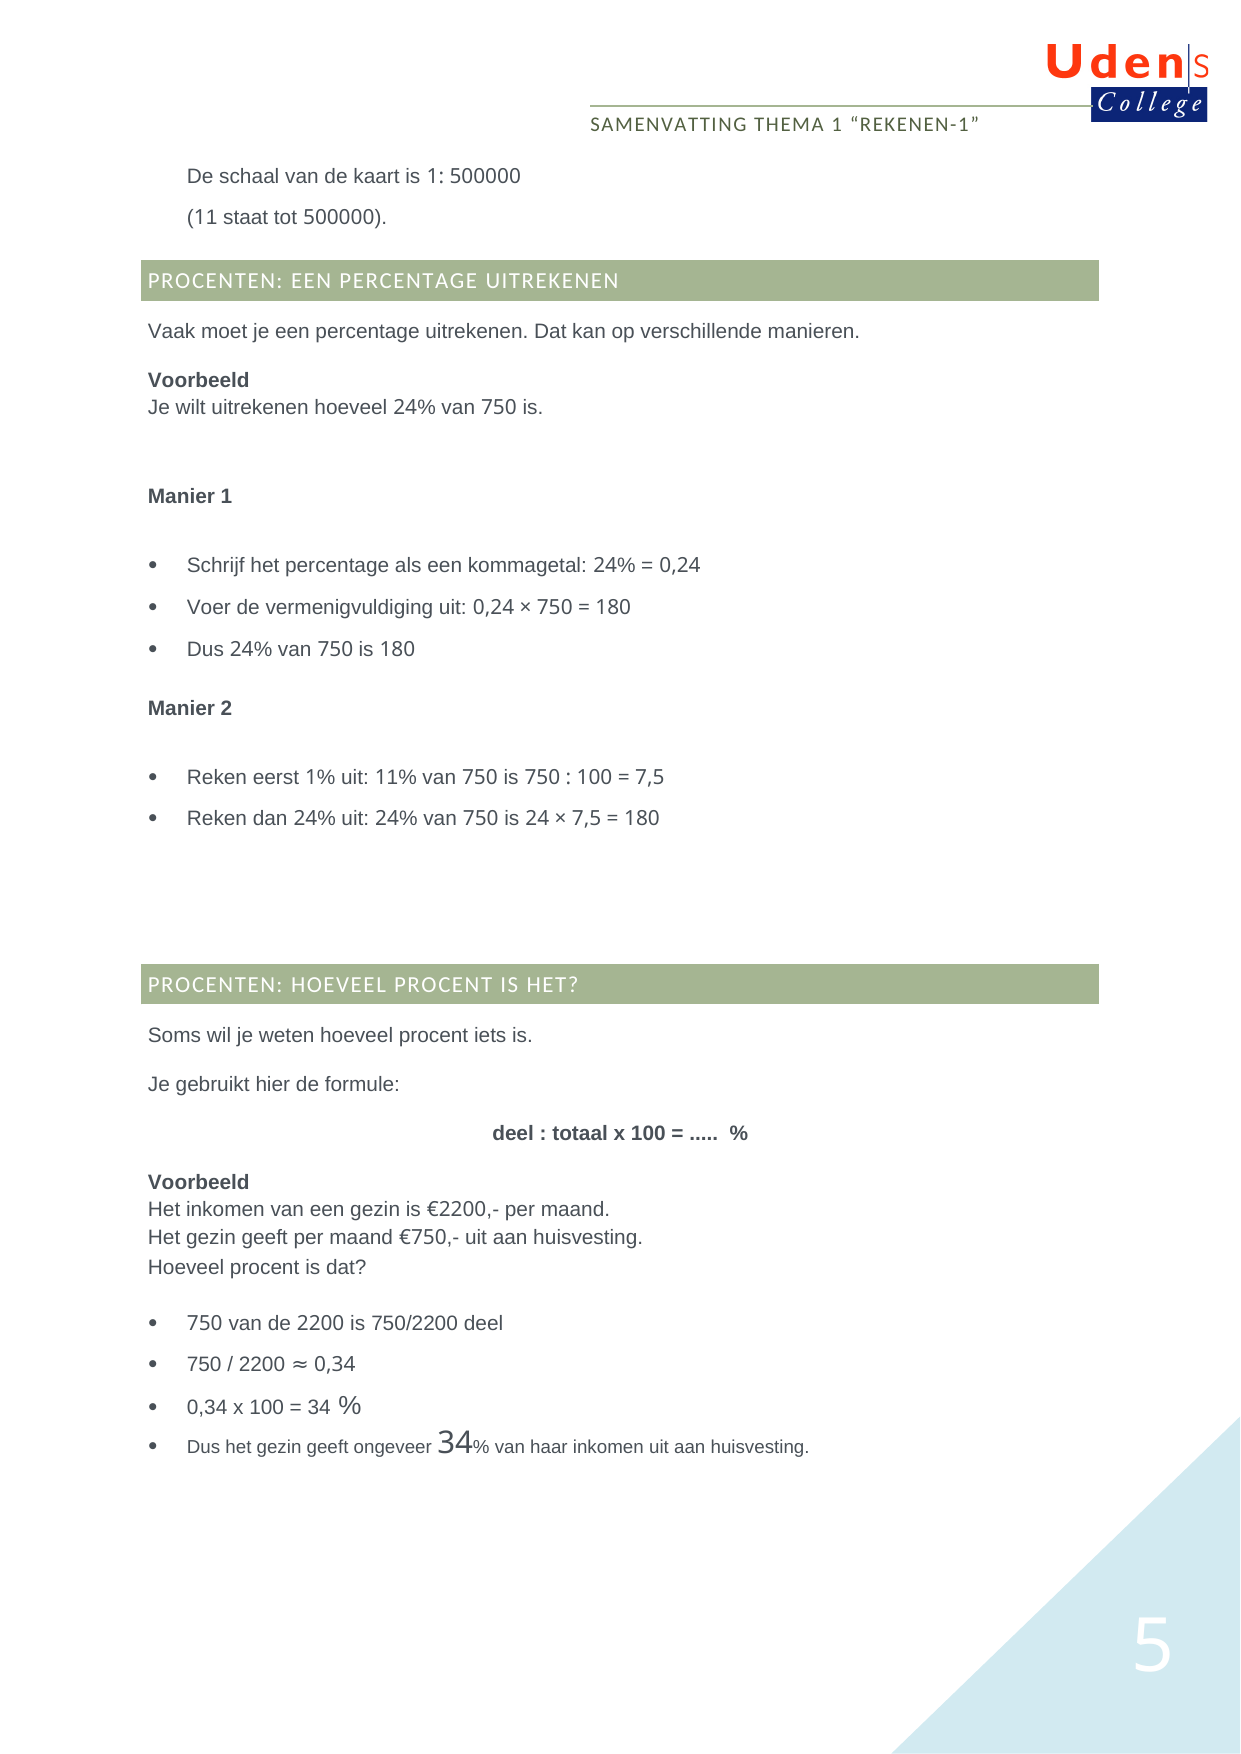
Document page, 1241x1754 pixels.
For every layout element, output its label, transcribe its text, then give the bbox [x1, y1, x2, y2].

list 750 van de 2200 is 750/2200 deel [149, 1308, 1093, 1336]
text Manier 2 [148, 691, 1093, 719]
text Voorbeeld Je wilt uitrekenen hoeveel 24% van 750 is. [148, 364, 1093, 421]
list 750 / 2200 ≈ 0,34 [149, 1336, 1093, 1378]
subtitle Procenten: hoeveel procent is het? [148, 970, 1093, 998]
text Je gebruikt hier de formule: [148, 1068, 1093, 1096]
list Schrijf het percentage als een kommagetal: 24% = 0,24 [149, 537, 1093, 579]
subtitle Procenten: een percentage uitrekenen [148, 266, 1093, 294]
text Manier 1 [148, 480, 1093, 508]
list Dus 24% van 750 is 180 [149, 621, 1093, 662]
text Vaak moet je een percentage uitrekenen. Dat kan op verschillende manieren. [148, 315, 1093, 343]
picture [1047, 44, 1209, 122]
text Soms wil je weten hoeveel procent iets is. [148, 1019, 1093, 1047]
list Voer de vermenigvuldiging uit: 0,24 × 750 = 180 [149, 579, 1093, 621]
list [149, 148, 1093, 231]
list 0,34 x 100 = 34 % [149, 1378, 1093, 1419]
text deel : totaal x 100 = ..... % [148, 1117, 1093, 1145]
text Voorbeeld Het inkomen van een gezin is €2200,- per maand. Het gezin geeft per maand €750,- uit aan huisvesting. Hoeveel procent is dat? [148, 1166, 1093, 1279]
list Reken dan 24% uit: 24% van 750 is 24 × 7,5 = 180 [149, 790, 1093, 832]
list Dus het gezin geeft ongeveer 34% van haar inkomen uit aan huisvesting. [149, 1419, 1093, 1462]
list Reken eerst 1% uit: 11% van 750 is 750 : 100 = 7,5 [149, 749, 1093, 790]
